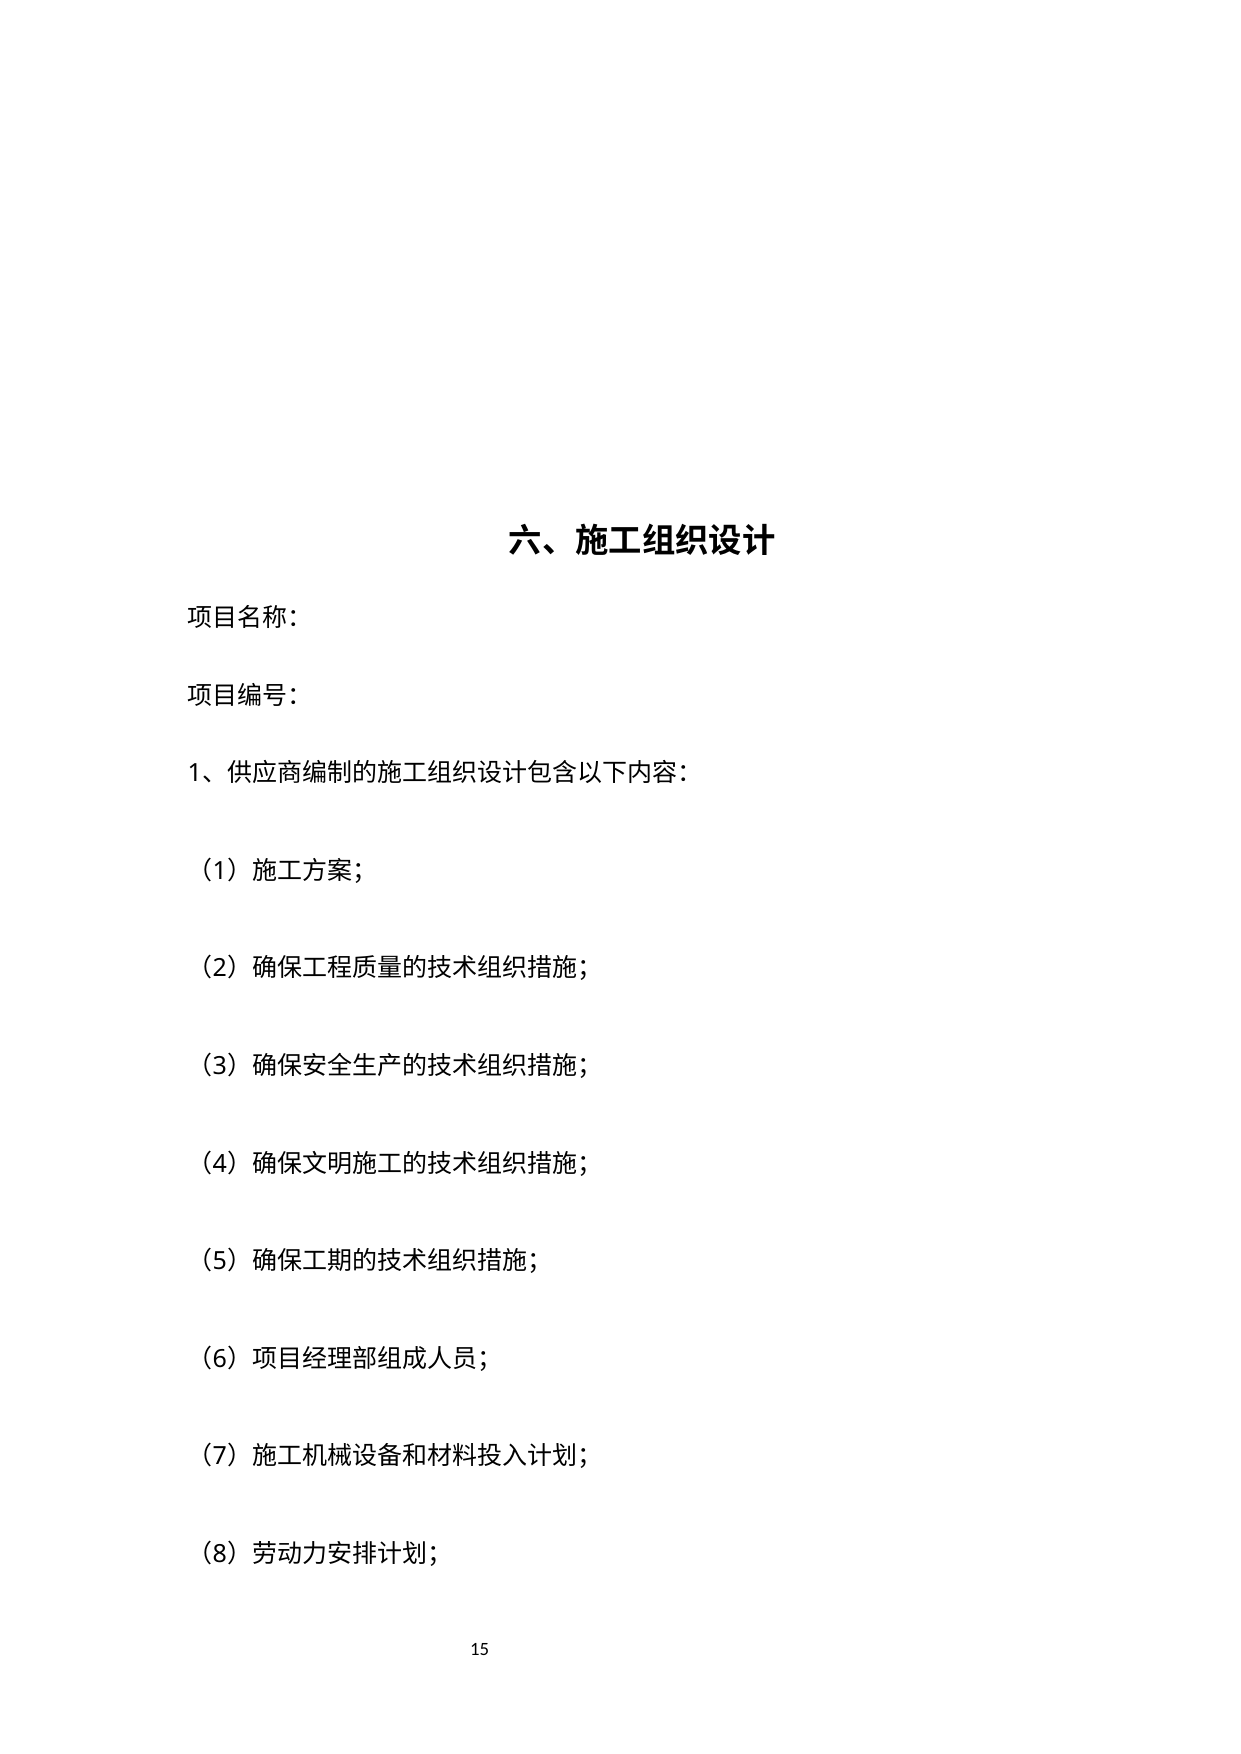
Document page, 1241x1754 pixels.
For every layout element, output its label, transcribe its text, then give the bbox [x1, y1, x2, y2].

text 六、施工组织设计 [187, 506, 1053, 571]
text （4）确保文明施工的技术组织措施； [187, 1129, 1053, 1194]
text 1、供应商编制的施工组织设计包含以下内容： [187, 738, 1053, 803]
text （6）项目经理部组成人员； [187, 1324, 1053, 1389]
text （2）确保工程质量的技术组织措施； [187, 933, 1053, 998]
text 项目编号： [187, 661, 1053, 726]
text （1）施工方案； [187, 836, 1053, 901]
text （5）确保工期的技术组织措施； [187, 1226, 1053, 1291]
text （8）劳动力安排计划； [187, 1519, 1053, 1584]
text （7）施工机械设备和材料投入计划； [187, 1421, 1053, 1486]
text 项目名称： [187, 583, 1053, 648]
text （3）确保安全生产的技术组织措施； [187, 1031, 1053, 1096]
